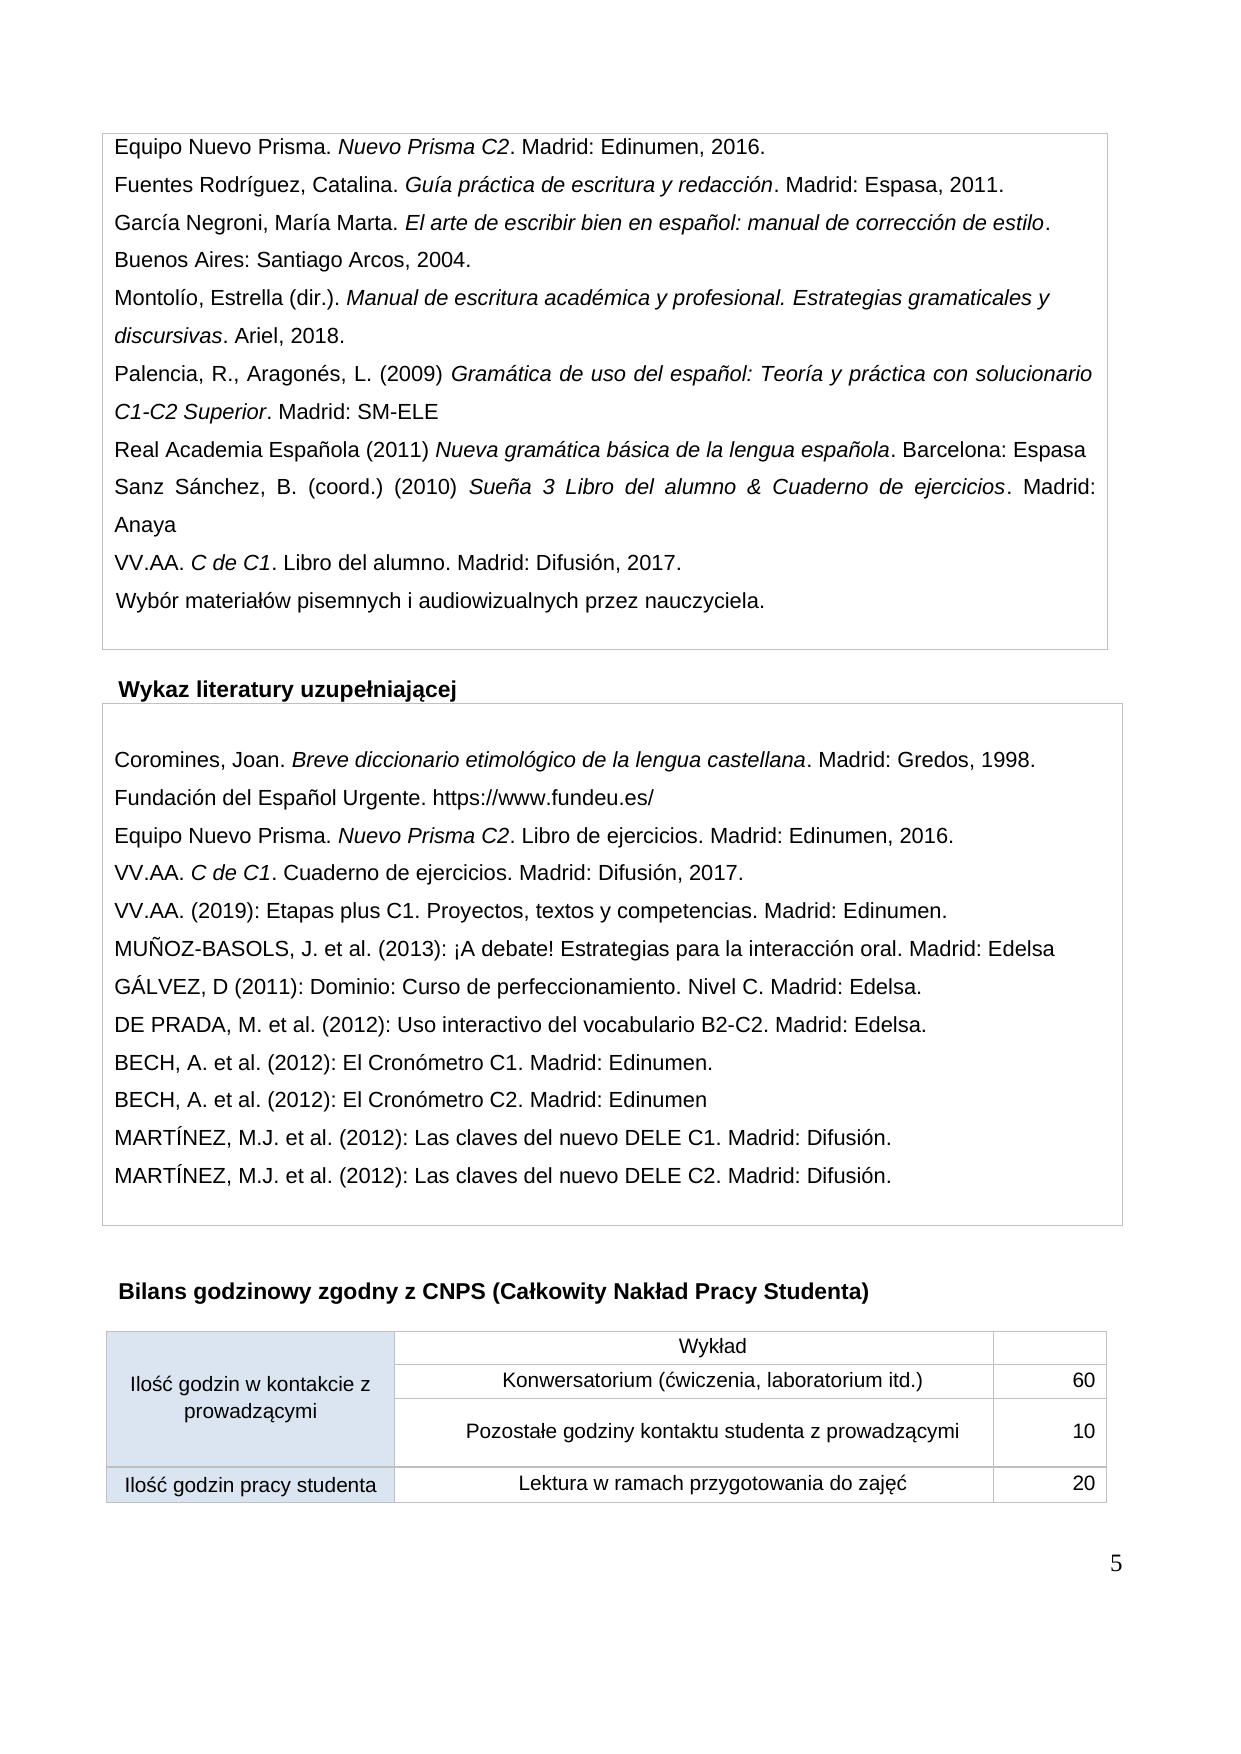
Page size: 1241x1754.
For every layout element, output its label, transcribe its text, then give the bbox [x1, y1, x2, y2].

table_cell Pozostałe godziny kontaktu studenta z prowadzącymi [395, 1399, 993, 1466]
table_cell 10 [994, 1399, 1106, 1466]
table_cell 60 [994, 1365, 1106, 1398]
text Bilans godzinowy zgodny z CNPS (Całkowity Nakład Pracy Studenta) [118, 1278, 1122, 1305]
table_header Wykład [395, 1332, 993, 1364]
table_header Ilość godzin w kontakcie z prowadzącymi [107, 1332, 394, 1466]
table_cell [107, 1468, 394, 1502]
text Wykaz literatury uzupełniającej [118, 676, 1122, 703]
table_header [994, 1332, 1106, 1364]
table_cell Lektura w ramach przygotowania do zajęć [395, 1468, 993, 1502]
table_cell 20 [994, 1468, 1106, 1502]
table_header Coromines, Joan. Breve diccionario etimológico de la lengua castellana. Madrid: Gredos, 1998. Fundación del Español Urgente. https://www.fundeu.es/ Equipo Nuevo Prisma. Nuevo Prisma C2. Libro de ejercicios. Madrid: Edinumen, 2016. VV.AA. C de C1. Cuaderno de ejercicios. Madrid: Difusión, 2017. VV.AA. (2019): Etapas plus C1. Proyectos, textos y competencias. Madrid: Edinumen. MUÑOZ-BASOLS, J. et al. (2013): ¡A debate! Estrategias para la interacción oral. Madrid: Edelsa GÁLVEZ, D (2011): Dominio: Curso de perfeccionamiento. Nivel C. Madrid: Edelsa. DE PRADA, M. et al. (2012): Uso interactivo del vocabulario B2-C2. Madrid: Edelsa. BECH, A. et al. (2012): El Cronómetro C1. Madrid: Edinumen. BECH, A. et al. (2012): El Cronómetro C2. Madrid: Edinumen MARTÍNEZ, M.J. et al. (2012): Las claves del nuevo DELE C1. Madrid: Difusión. MARTÍNEZ, M.J. et al. (2012): Las claves del nuevo DELE C2. Madrid: Difusión. [103, 704, 1122, 1224]
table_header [103, 134, 1107, 649]
table_cell Konwersatorium (ćwiczenia, laboratorium itd.) [395, 1365, 993, 1398]
